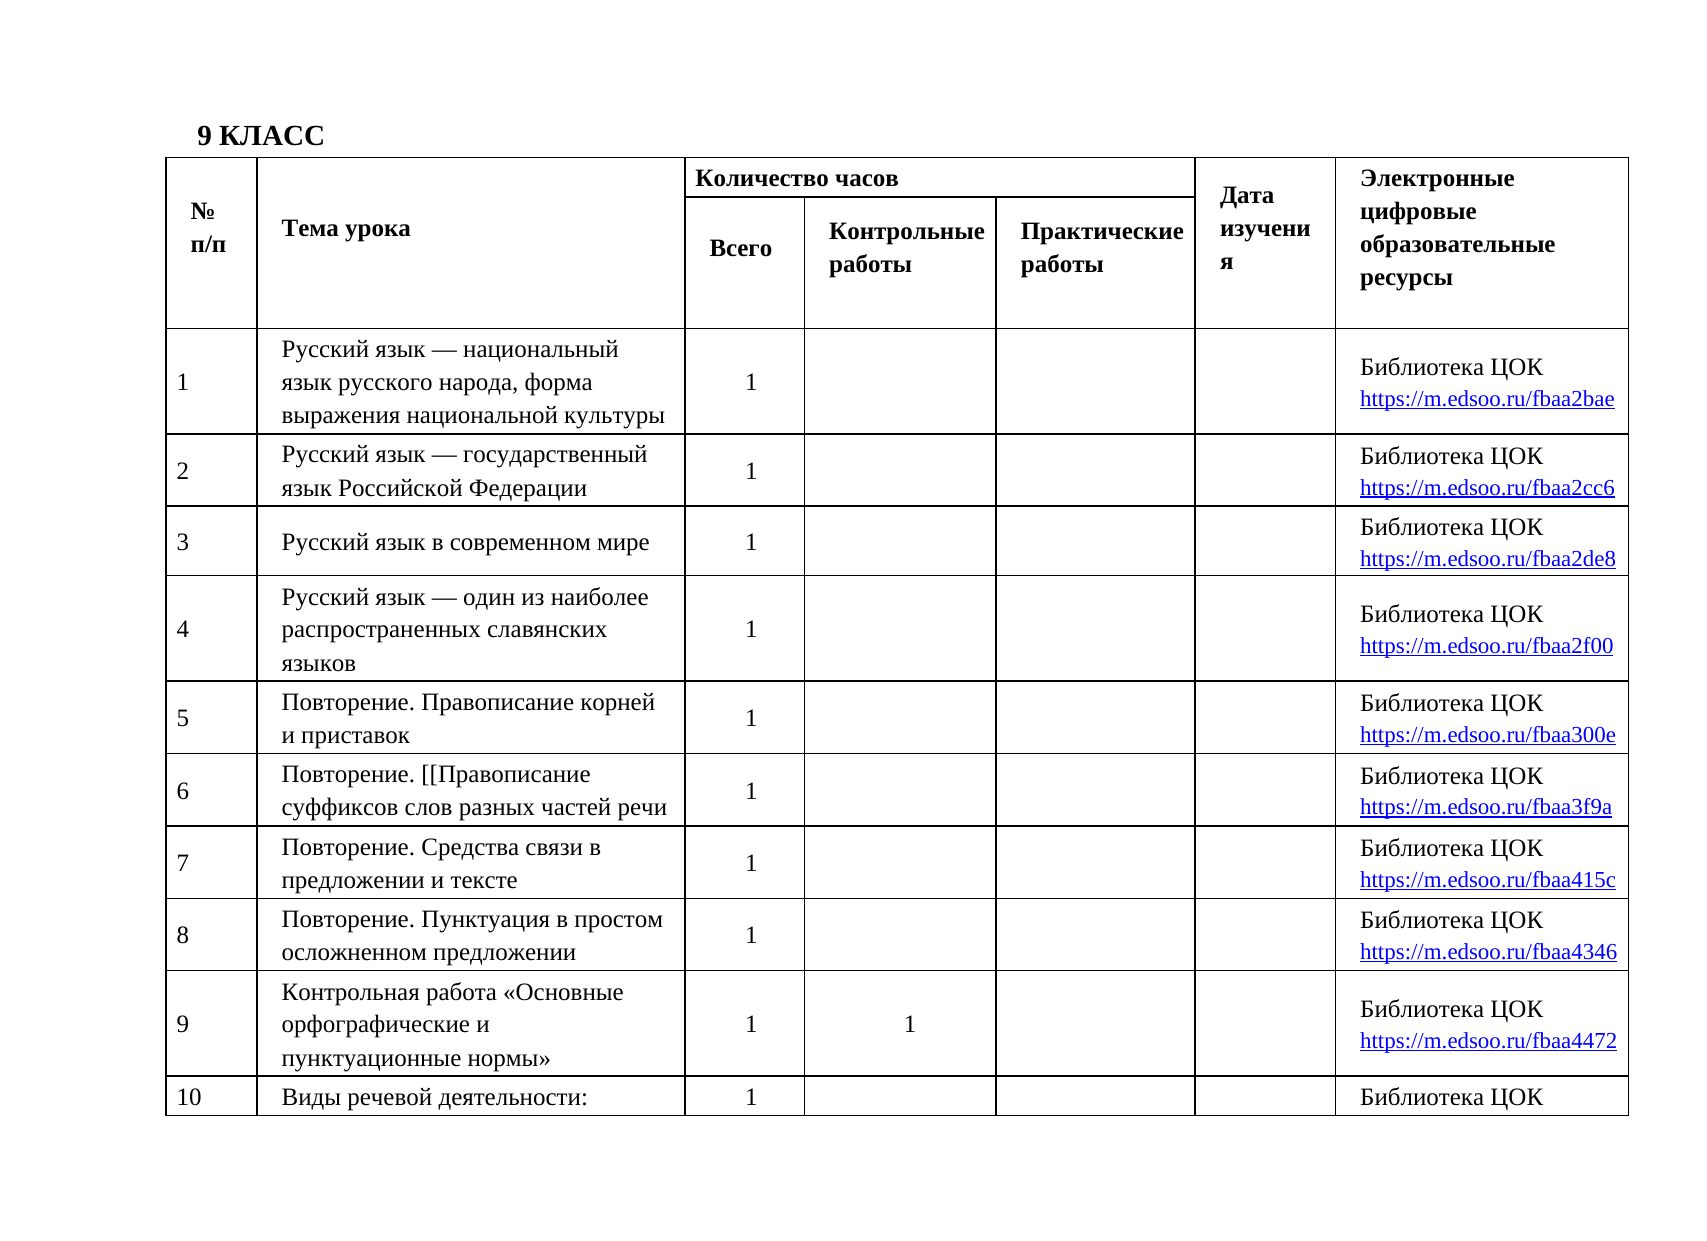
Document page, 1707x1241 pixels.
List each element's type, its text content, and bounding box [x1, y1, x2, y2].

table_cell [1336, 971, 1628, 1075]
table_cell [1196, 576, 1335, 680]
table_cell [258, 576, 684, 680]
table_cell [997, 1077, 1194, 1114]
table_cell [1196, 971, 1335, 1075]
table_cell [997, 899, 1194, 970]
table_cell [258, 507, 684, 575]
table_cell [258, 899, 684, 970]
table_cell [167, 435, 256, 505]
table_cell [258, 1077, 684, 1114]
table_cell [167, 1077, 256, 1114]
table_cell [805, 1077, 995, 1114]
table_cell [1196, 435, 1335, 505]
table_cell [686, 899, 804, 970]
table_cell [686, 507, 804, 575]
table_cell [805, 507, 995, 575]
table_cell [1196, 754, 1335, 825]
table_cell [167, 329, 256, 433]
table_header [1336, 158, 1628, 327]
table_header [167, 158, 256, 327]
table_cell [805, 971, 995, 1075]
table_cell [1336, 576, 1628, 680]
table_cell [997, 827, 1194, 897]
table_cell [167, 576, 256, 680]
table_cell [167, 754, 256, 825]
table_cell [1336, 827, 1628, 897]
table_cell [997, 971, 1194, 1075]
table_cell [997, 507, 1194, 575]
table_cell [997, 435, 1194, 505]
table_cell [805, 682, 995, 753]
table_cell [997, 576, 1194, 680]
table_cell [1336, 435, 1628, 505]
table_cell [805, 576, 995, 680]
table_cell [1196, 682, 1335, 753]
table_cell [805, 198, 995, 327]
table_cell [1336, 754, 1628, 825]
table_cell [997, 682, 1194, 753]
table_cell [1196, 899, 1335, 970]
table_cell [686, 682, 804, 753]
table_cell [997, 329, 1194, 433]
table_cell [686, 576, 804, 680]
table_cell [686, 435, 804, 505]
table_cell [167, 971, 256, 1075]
text 9 КЛАСС [190, 118, 1618, 152]
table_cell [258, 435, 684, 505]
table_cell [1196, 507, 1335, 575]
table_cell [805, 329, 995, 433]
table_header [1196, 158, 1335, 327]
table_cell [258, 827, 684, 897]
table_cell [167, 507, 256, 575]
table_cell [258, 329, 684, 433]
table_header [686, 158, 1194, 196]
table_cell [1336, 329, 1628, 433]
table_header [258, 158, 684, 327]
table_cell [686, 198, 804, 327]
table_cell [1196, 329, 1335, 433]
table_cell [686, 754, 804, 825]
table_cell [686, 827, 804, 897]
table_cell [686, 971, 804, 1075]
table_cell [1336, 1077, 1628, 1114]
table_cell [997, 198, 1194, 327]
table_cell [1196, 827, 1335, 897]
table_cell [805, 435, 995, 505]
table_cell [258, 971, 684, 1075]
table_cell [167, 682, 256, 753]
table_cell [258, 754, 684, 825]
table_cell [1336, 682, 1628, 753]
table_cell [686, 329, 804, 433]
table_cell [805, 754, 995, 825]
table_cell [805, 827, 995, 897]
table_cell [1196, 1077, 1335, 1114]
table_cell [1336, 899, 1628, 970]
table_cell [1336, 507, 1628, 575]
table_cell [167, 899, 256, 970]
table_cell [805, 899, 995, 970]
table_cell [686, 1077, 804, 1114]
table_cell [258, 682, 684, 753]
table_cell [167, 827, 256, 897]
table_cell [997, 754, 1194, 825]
